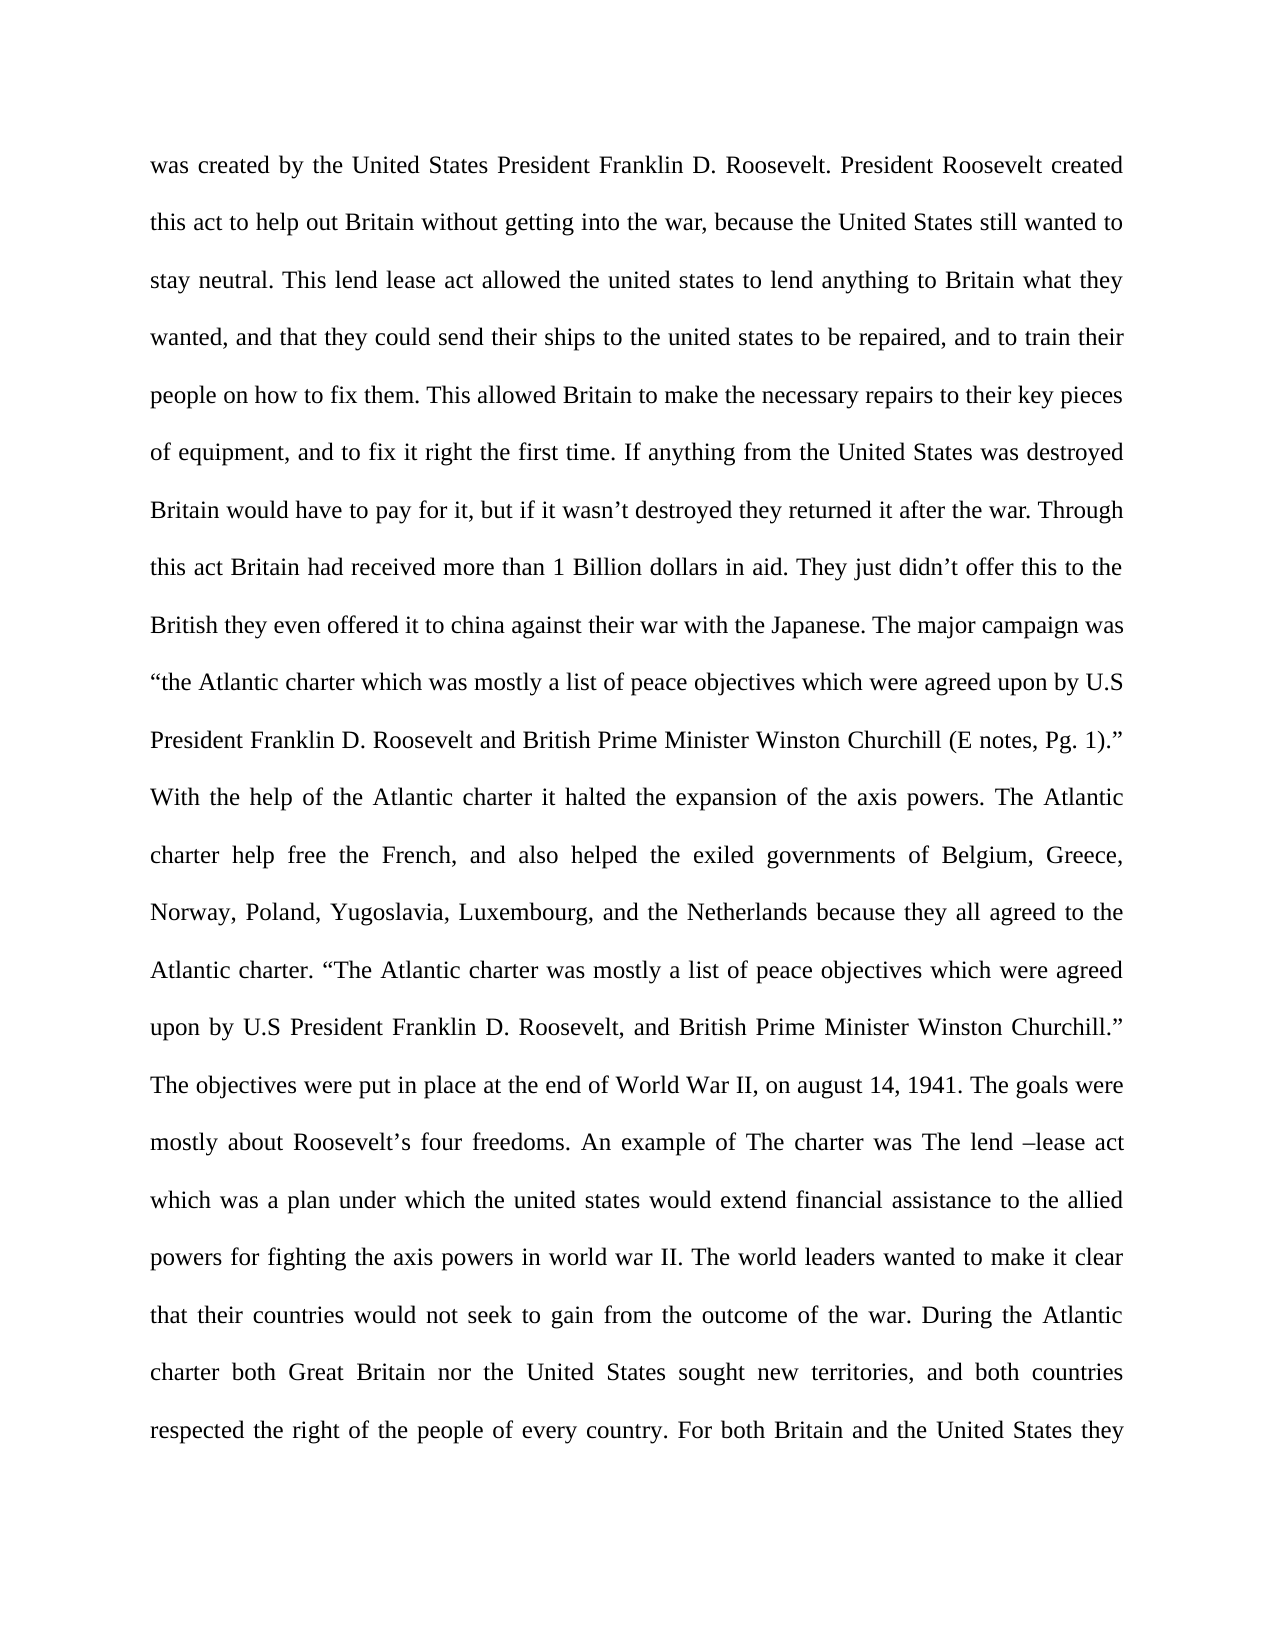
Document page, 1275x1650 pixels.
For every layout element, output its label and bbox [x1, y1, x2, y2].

text [150, 150, 1125, 1444]
